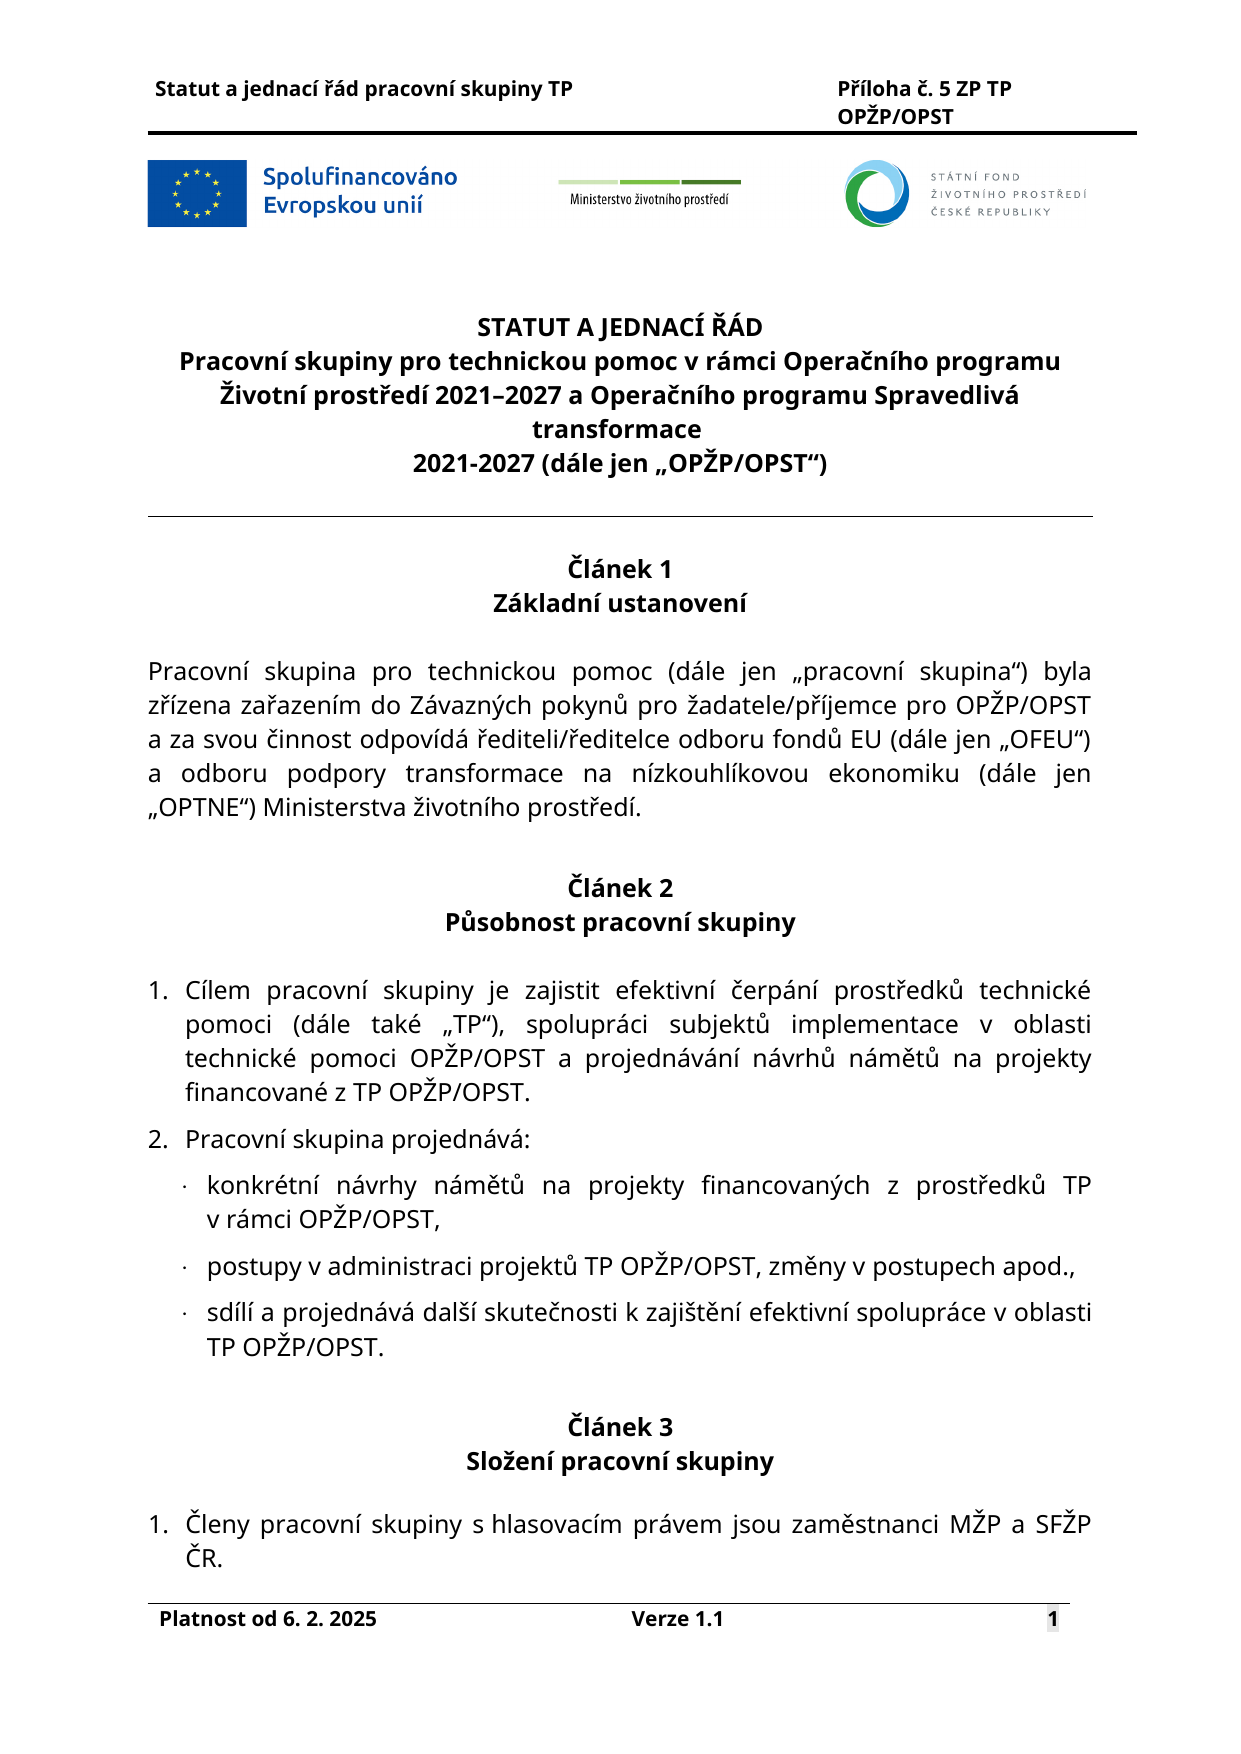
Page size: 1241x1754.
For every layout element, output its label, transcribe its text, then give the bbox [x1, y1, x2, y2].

list Členy pracovní skupiny s hlasovacím právem jsou zaměstnanci MŽP a SFŽP ČR. [148, 1506, 1093, 1574]
subtitle Složení pracovní skupiny [148, 1444, 1093, 1478]
subtitle Článek 1 [148, 551, 1093, 585]
list sdílí a projednává další skutečnosti k zajištění efektivní spolupráce v oblasti TP OPŽP/OPST. [177, 1295, 1093, 1363]
text Základní ustanovení [148, 585, 1093, 619]
list Pracovní skupina projednává: [148, 1121, 1093, 1155]
list Cílem pracovní skupiny je zajistit efektivní čerpání prostředků technické pomoci (dále také „TP“), spolupráci subjektů implementace v oblasti technické pomoci OPŽP/OPST a projednávání návrhů námětů na projekty financované z TP OPŽP/OPST. [148, 973, 1093, 1109]
list postupy v administraci projektů TP OPŽP/OPST, změny v postupech apod., [177, 1248, 1093, 1283]
subtitle Článek 3 [148, 1410, 1093, 1444]
text Působnost pracovní skupiny [148, 904, 1093, 938]
picture [147, 159, 1086, 228]
text Pracovní skupina pro technickou pomoc (dále jen „pracovní skupina“) byla zřízena zařazením do Závazných pokynů pro žadatele/příjemce pro OPŽP/OPST a za svou činnost odpovídá řediteli/ředitelce odboru fondů EU (dále jen „OFEU“) a odboru podpory transformace na nízkouhlíkovou ekonomiku (dále jen „OPTNE“) Ministerstva životního prostředí. [148, 653, 1093, 824]
list konkrétní návrhy námětů na projekty financovaných z prostředků TP v rámci OPŽP/OPST, [177, 1168, 1093, 1236]
text Článek 2 [148, 870, 1093, 904]
subtitle Pracovní skupiny pro technickou pomoc v rámci Operačního programu Životní prostředí 2021–2027 a Operačního programu Spravedlivá transformace 2021-2027 (dále jen „OPŽP/OPST“) [148, 344, 1093, 480]
subtitle STATUT A JEDNACÍ ŘÁD [148, 310, 1093, 344]
